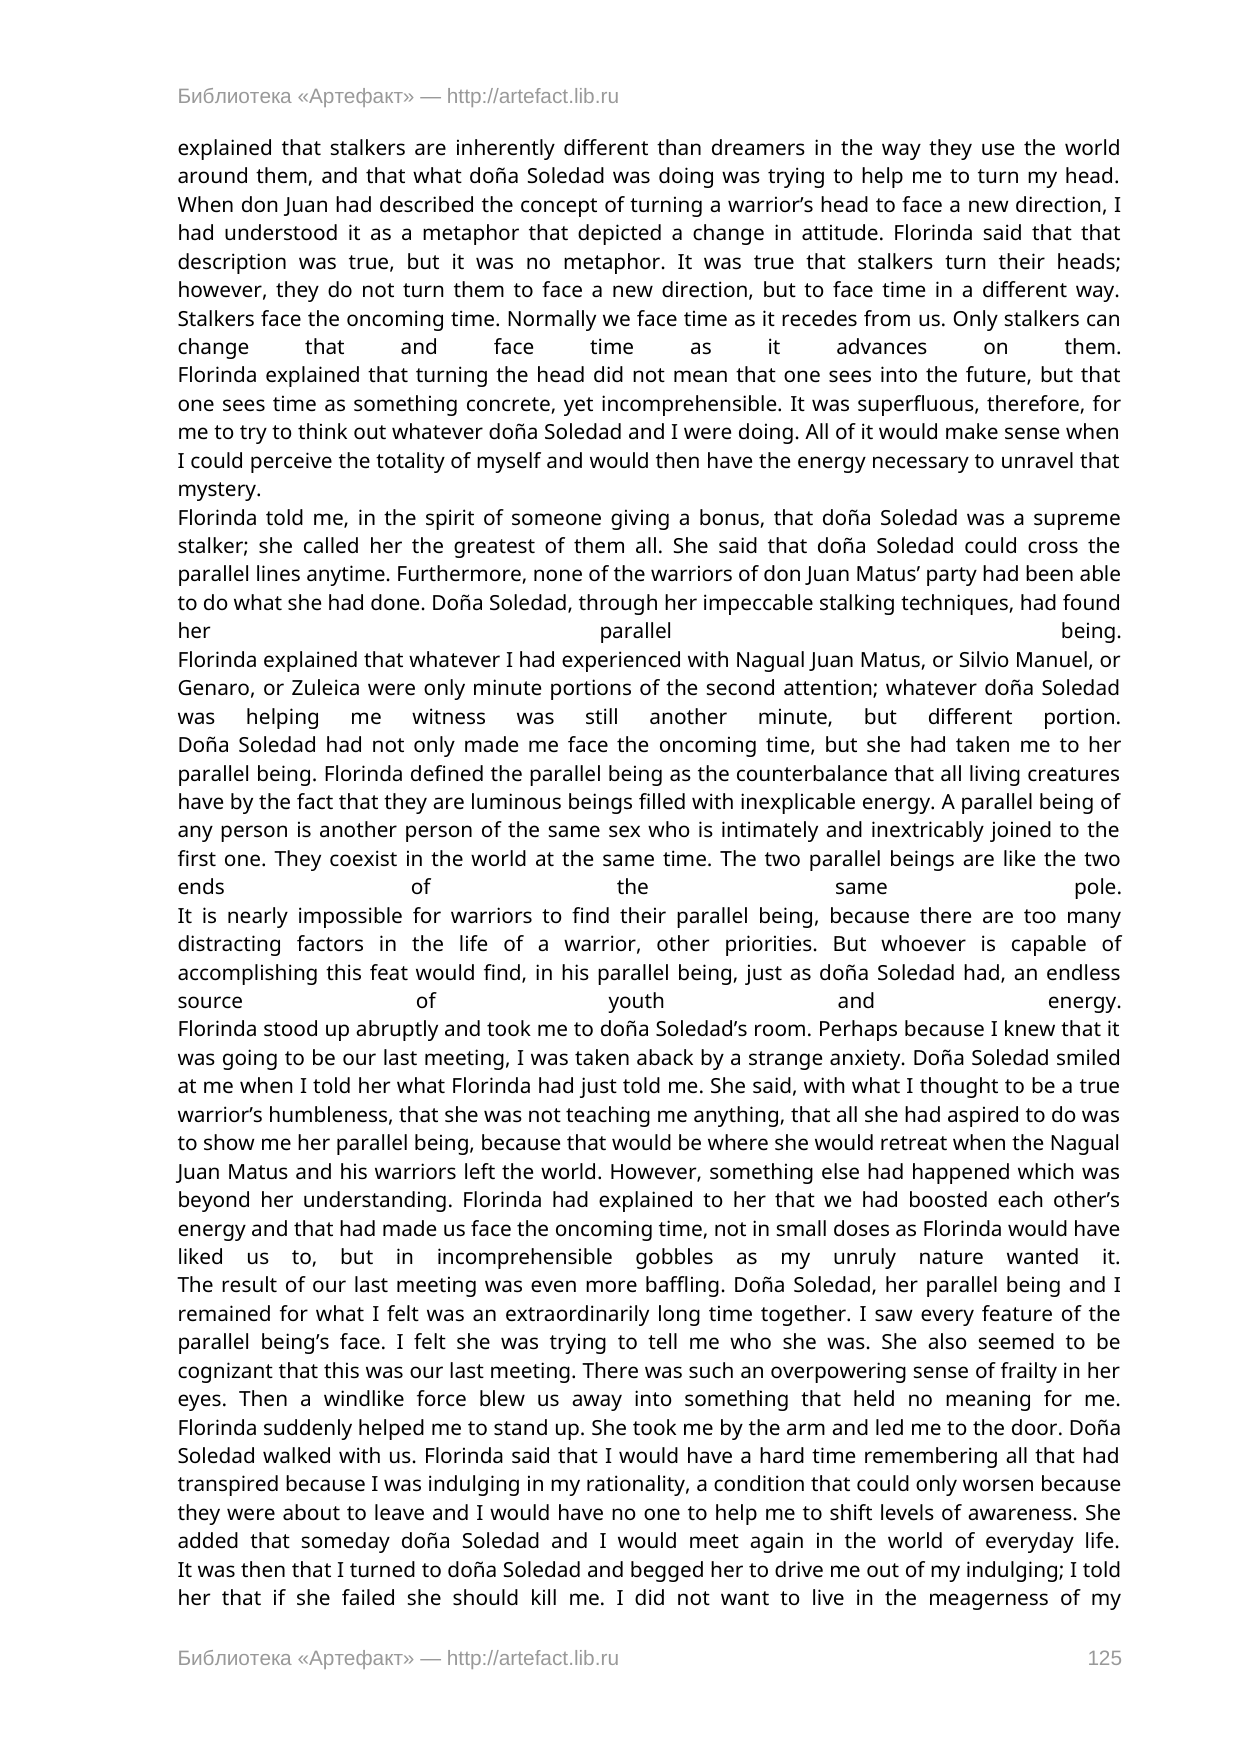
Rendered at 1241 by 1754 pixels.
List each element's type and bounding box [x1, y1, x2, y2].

text [177, 133, 1122, 1612]
